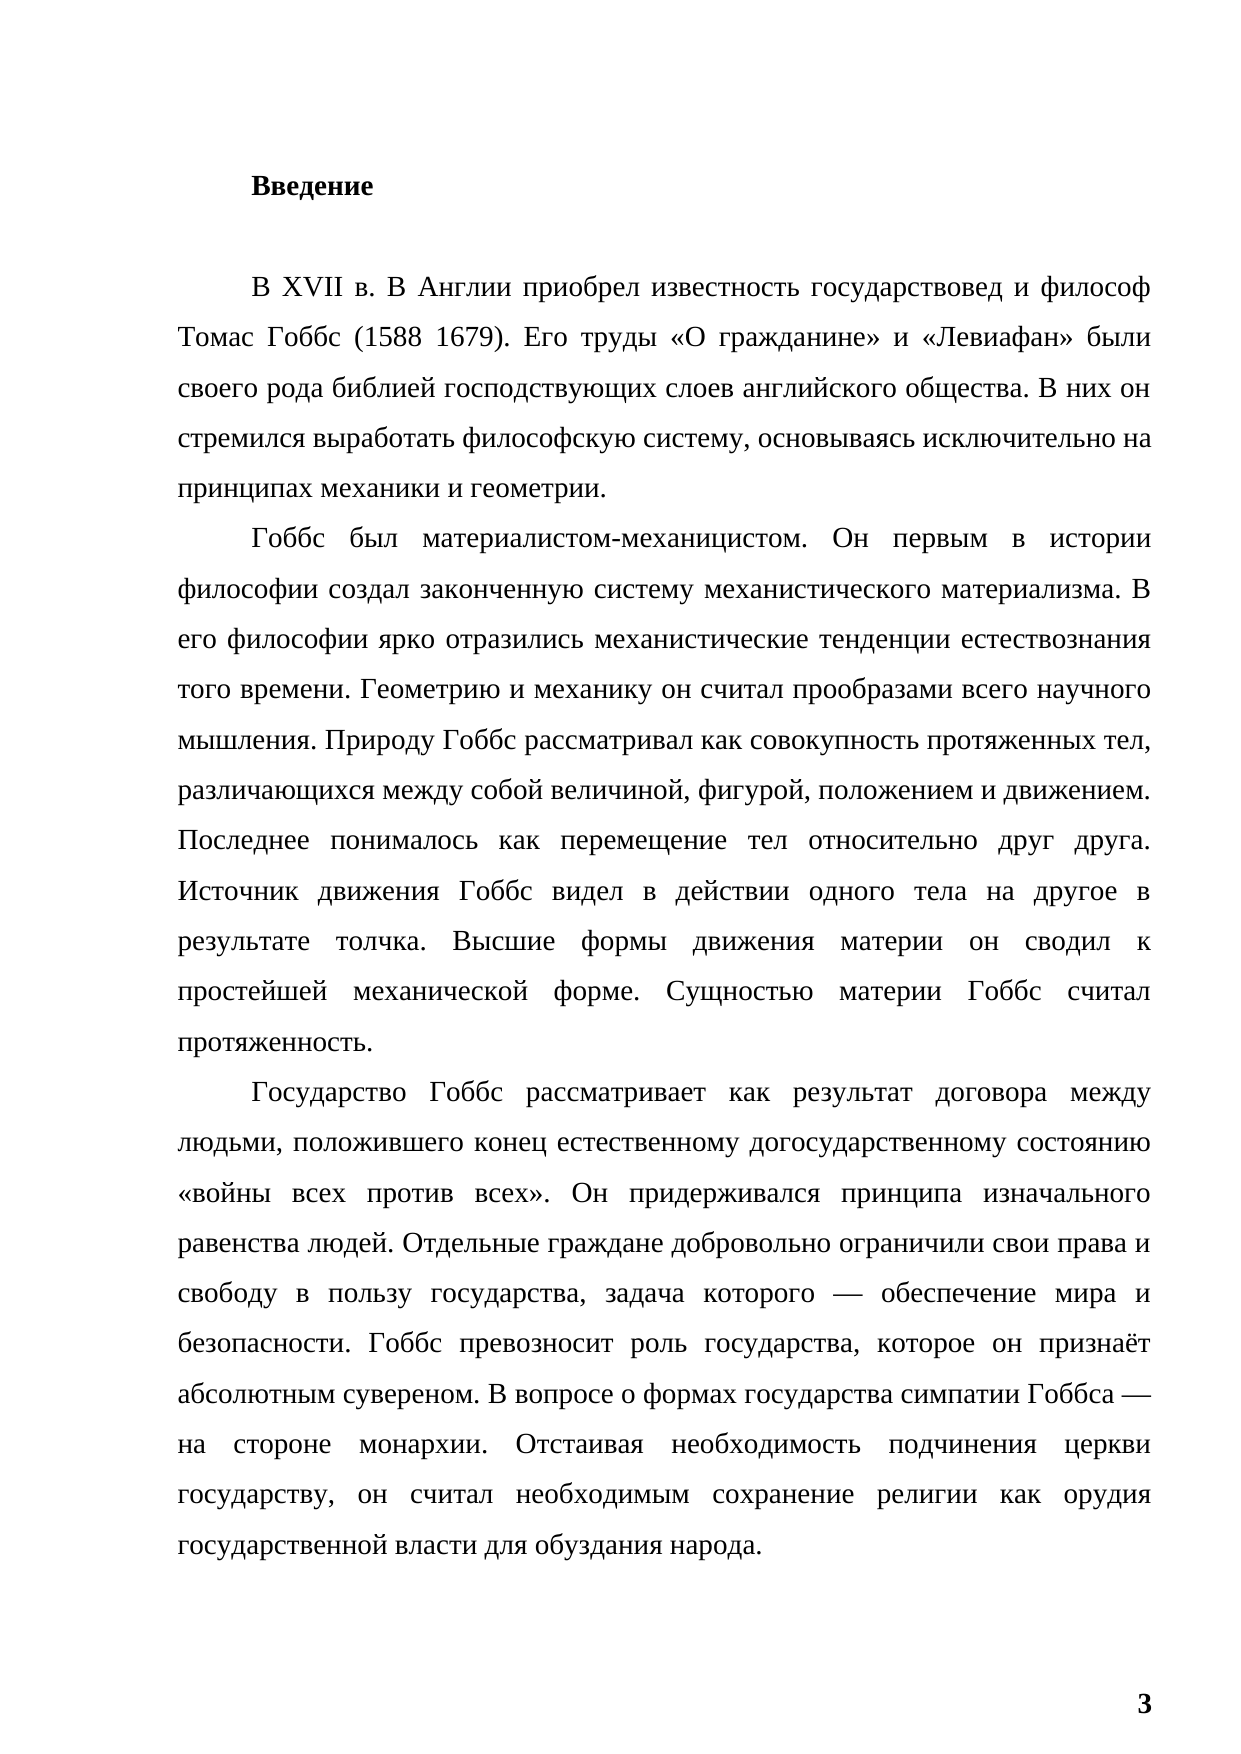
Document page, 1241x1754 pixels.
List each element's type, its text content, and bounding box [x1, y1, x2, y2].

text Введение [177, 168, 1152, 202]
text Гоббс был материалистом-механицистом. Он первым в истории философии создал законченную систему механистического материализма. В его философии ярко отразились механистические тенденции естествознания того времени. Геометрию и механику он считал прообразами всего научного мышления. Природу Гоббс рассматривал как совокупность протяженных тел, различающихся между собой величиной, фигурой, положением и движением. Последнее понималось как перемещение тел относительно друг друга. Источник движения Гоббс видел в действии одного тела на другое в результате толчка. Высшие формы движения материи он сводил к простейшей механической форме. Сущностью материи Гоббс считал протяженность. [177, 521, 1152, 1057]
text Государство Гоббс рассматривает как результат договора между людьми, положившего конец естественному догосударственному состоянию «войны всех против всех». Он придерживался принципа изначального равенства людей. Отдельные граждане добровольно ограничили свои права и свободу в пользу государства, задача которого — обеспечение мира и безопасности. Гоббс превозносит роль государства, которое он признаёт абсолютным сувереном. В вопросе о формах государства симпатии Гоббса — на стороне монархии. Отстаивая необходимость подчинения церкви государству, он считал необходимым сохранение религии как орудия государственной власти для обуздания народа. [177, 1074, 1152, 1560]
text В ХVII в. В Англии приобрел известность государствовед и философ Томас Гоббс (1588 1679). Его труды «О гражданине» и «Левиафан» были своего рода библией господствующих слоев английского общества. В них он стремился выработать философскую систему, основываясь исключительно на принципах механики и геометрии. [177, 269, 1152, 504]
